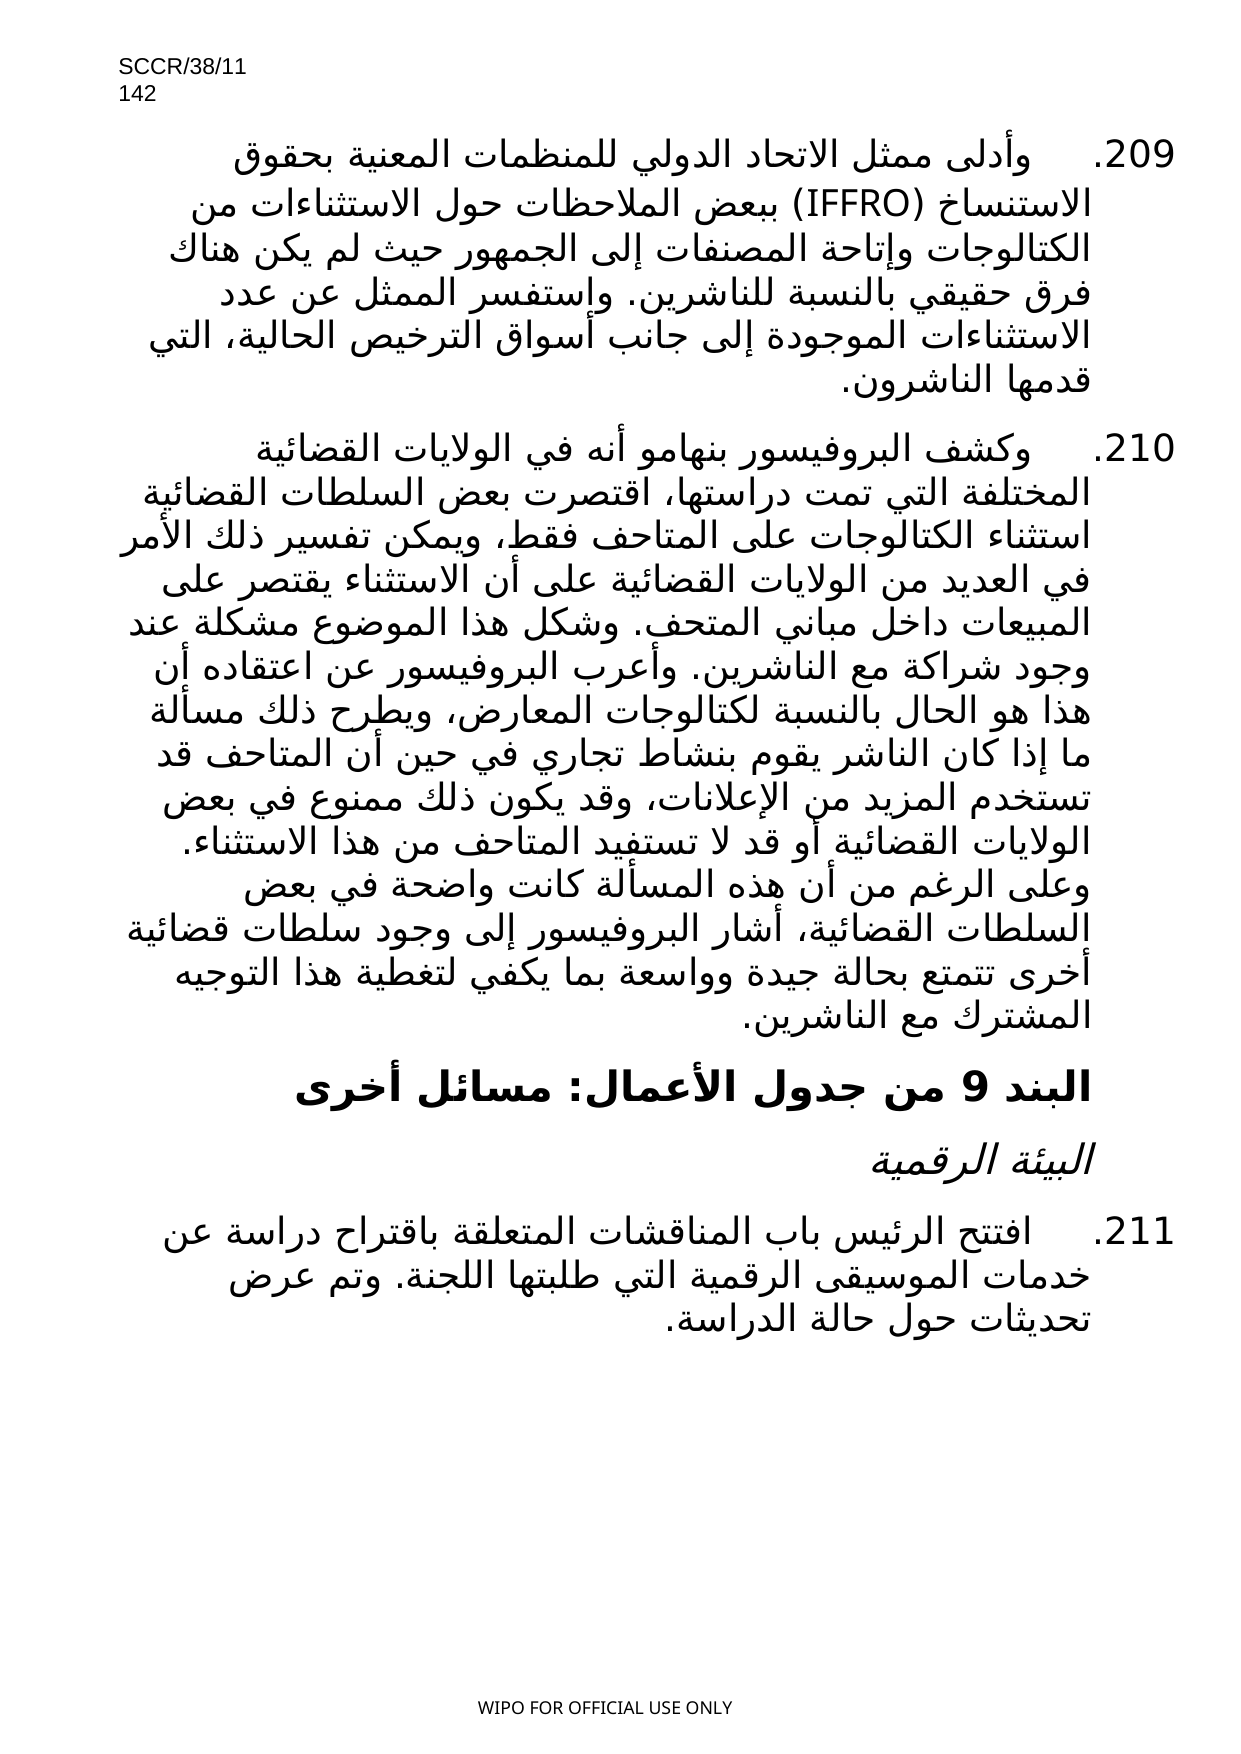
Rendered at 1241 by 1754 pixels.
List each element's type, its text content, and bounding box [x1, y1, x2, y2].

list افتتح الرئيس باب المناقشات المتعلقة باقتراح دراسة عن خدمات الموسيقى الرقمية التي طلبتها اللجنة. وتم عرض تحديثات حول حالة الدراسة. [118, 1209, 1092, 1341]
list وأدلى ممثل الاتحاد الدولي للمنظمات المعنية بحقوق الاستنساخ (IFFRO) ببعض الملاحظات حول الاستثناءات من الكتالوجات وإتاحة المصنفات إلى الجمهور حيث لم يكن هناك فرق حقيقي بالنسبة للناشرين. واستفسر الممثل عن عدد الاستثناءات الموجودة إلى جانب أسواق الترخيص الحالية، التي قدمها الناشرون. [118, 132, 1092, 401]
text البيئة الرقمية [118, 1136, 1092, 1184]
list وكشف البروفيسور بنهامو أنه في الولايات القضائية المختلفة التي تمت دراستها، اقتصرت بعض السلطات القضائية استثناء الكتالوجات على المتاحف فقط، ويمكن تفسير ذلك الأمر في العديد من الولايات القضائية على أن الاستثناء يقتصر على المبيعات داخل مباني المتحف. وشكل هذا الموضوع مشكلة عند وجود شراكة مع الناشرين. وأعرب البروفيسور عن اعتقاده أن هذا هو الحال بالنسبة لكتالوجات المعارض، ويطرح ذلك مسألة ما إذا كان الناشر يقوم بنشاط تجاري في حين أن المتاحف قد تستخدم المزيد من الإعلانات، وقد يكون ذلك ممنوع في بعض الولايات القضائية أو قد لا تستفيد المتاحف من هذا الاستثناء. وعلى الرغم من أن هذه المسألة كانت واضحة في بعض السلطات القضائية، أشار البروفيسور إلى وجود سلطات قضائية أخرى تتمتع بحالة جيدة وواسعة بما يكفي لتغطية هذا التوجيه المشترك مع الناشرين. [118, 426, 1092, 1037]
text البند 9 من جدول الأعمال: مسائل أخرى [118, 1062, 1092, 1111]
